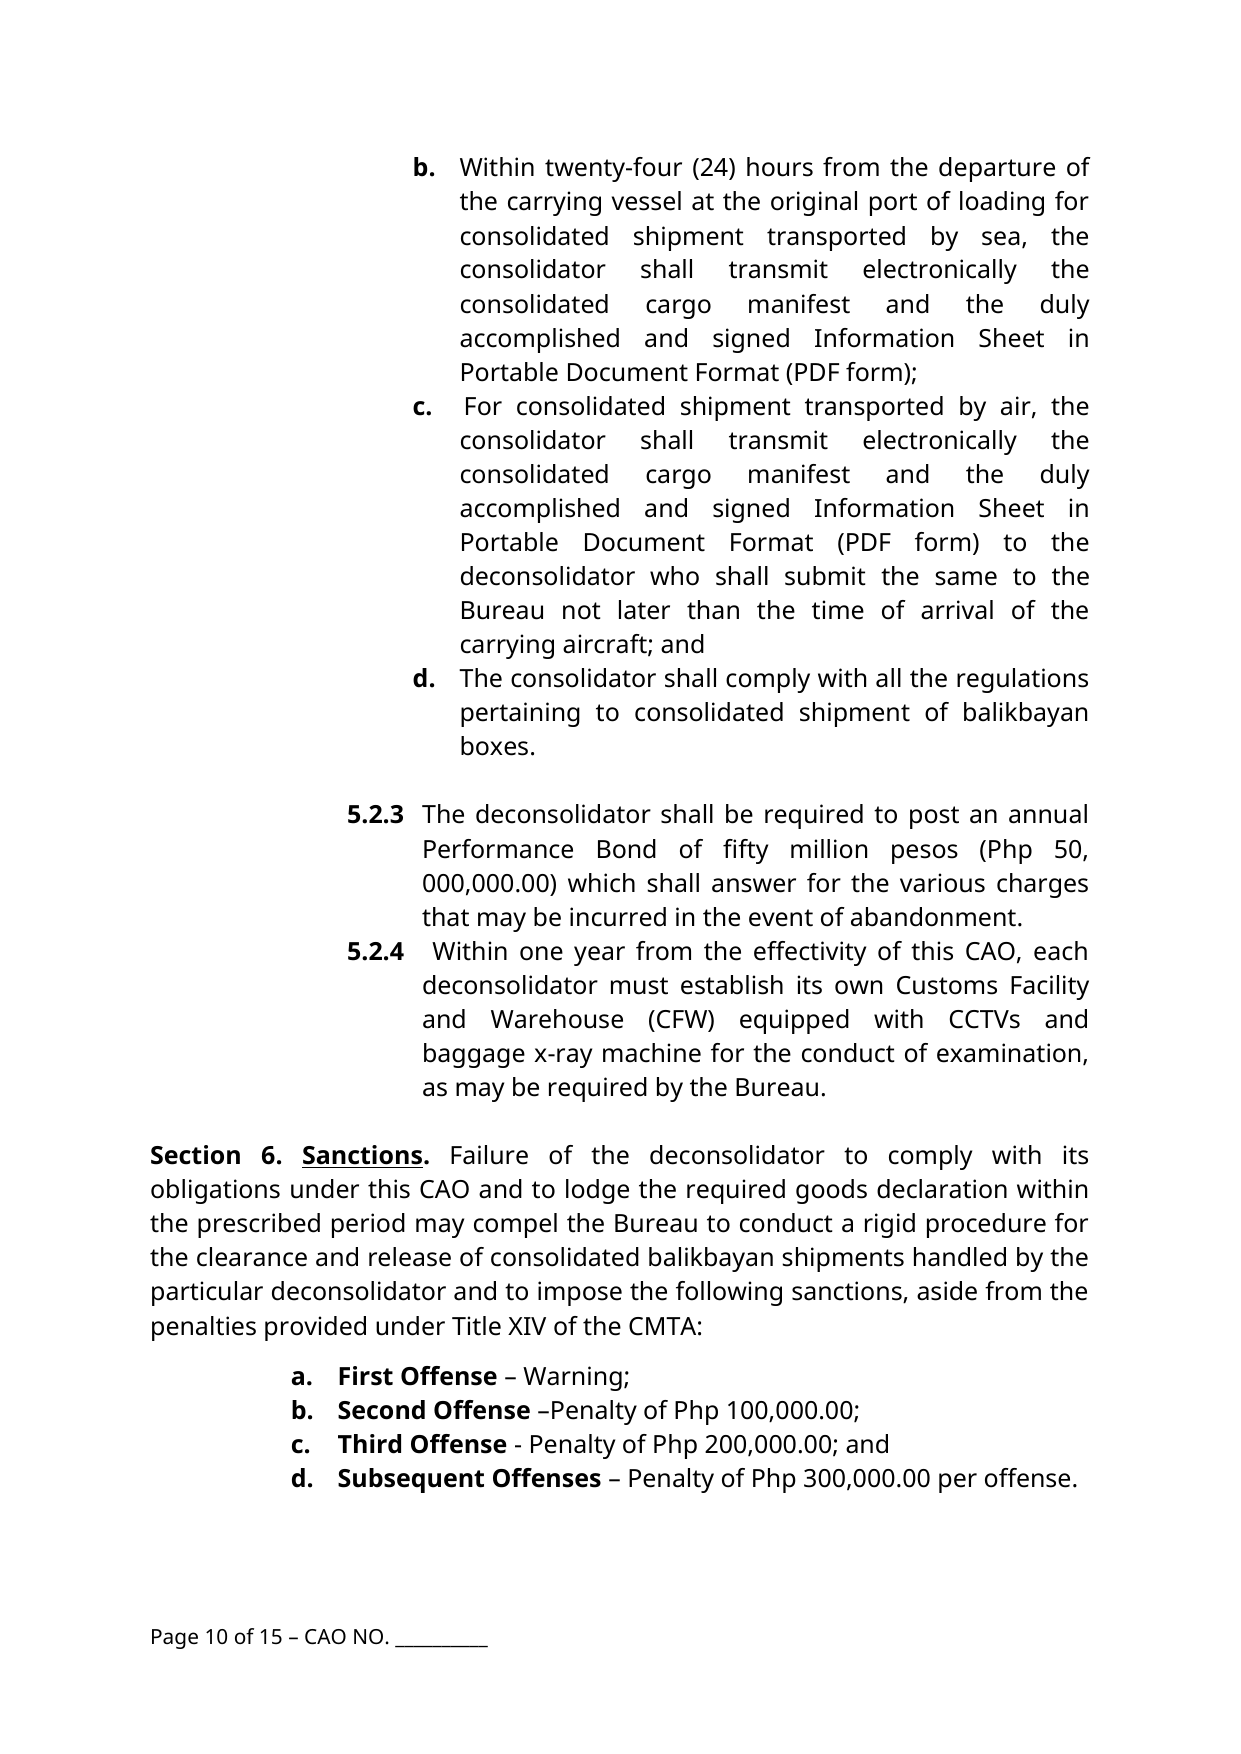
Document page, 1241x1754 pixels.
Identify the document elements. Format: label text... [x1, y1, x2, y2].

list For consolidated shipment transported by air, the consolidator shall transmit electronically the consolidated cargo manifest and the duly accomplished and signed Information Sheet in Portable Document Format (PDF form) to the deconsolidator who shall submit the same to the Bureau not later than the time of arrival of the carrying aircraft; and [412, 388, 1090, 661]
list The consolidator shall comply with all the regulations pertaining to consolidated shipment of balikbayan boxes. [412, 661, 1090, 763]
list Third Offense - Penalty of Php 200,000.00; and [291, 1427, 1090, 1461]
list Within twenty-four (24) hours from the departure of the carrying vessel at the original port of loading for consolidated shipment transported by sea, the consolidator shall transmit electronically the consolidated cargo manifest and the duly accomplished and signed Information Sheet in Portable Document Format (PDF form); [412, 150, 1090, 388]
list Subsequent Offenses – Penalty of Php 300,000.00 per offense. [291, 1461, 1090, 1495]
list First Offense – Warning; [291, 1359, 1090, 1393]
text Section 6. Sanctions. Failure of the deconsolidator to comply with its obligations under this CAO and to lodge the required goods declaration within the prescribed period may compel the Bureau to conduct a rigid procedure for the clearance and release of consolidated balikbayan shipments handled by the particular deconsolidator and to impose the following sanctions, aside from the penalties provided under Title XIV of the CMTA: [150, 1138, 1090, 1342]
list Within one year from the effectivity of this CAO, each deconsolidator must establish its own Customs Facility and Warehouse (CFW) equipped with CCTVs and baggage x-ray machine for the conduct of examination, as may be required by the Bureau. [347, 933, 1090, 1104]
list Second Offense –Penalty of Php 100,000.00; [291, 1393, 1090, 1427]
list The deconsolidator shall be required to post an annual Performance Bond of fifty million pesos (Php 50, 000,000.00) which shall answer for the various charges that may be incurred in the event of abandonment. [347, 797, 1090, 933]
